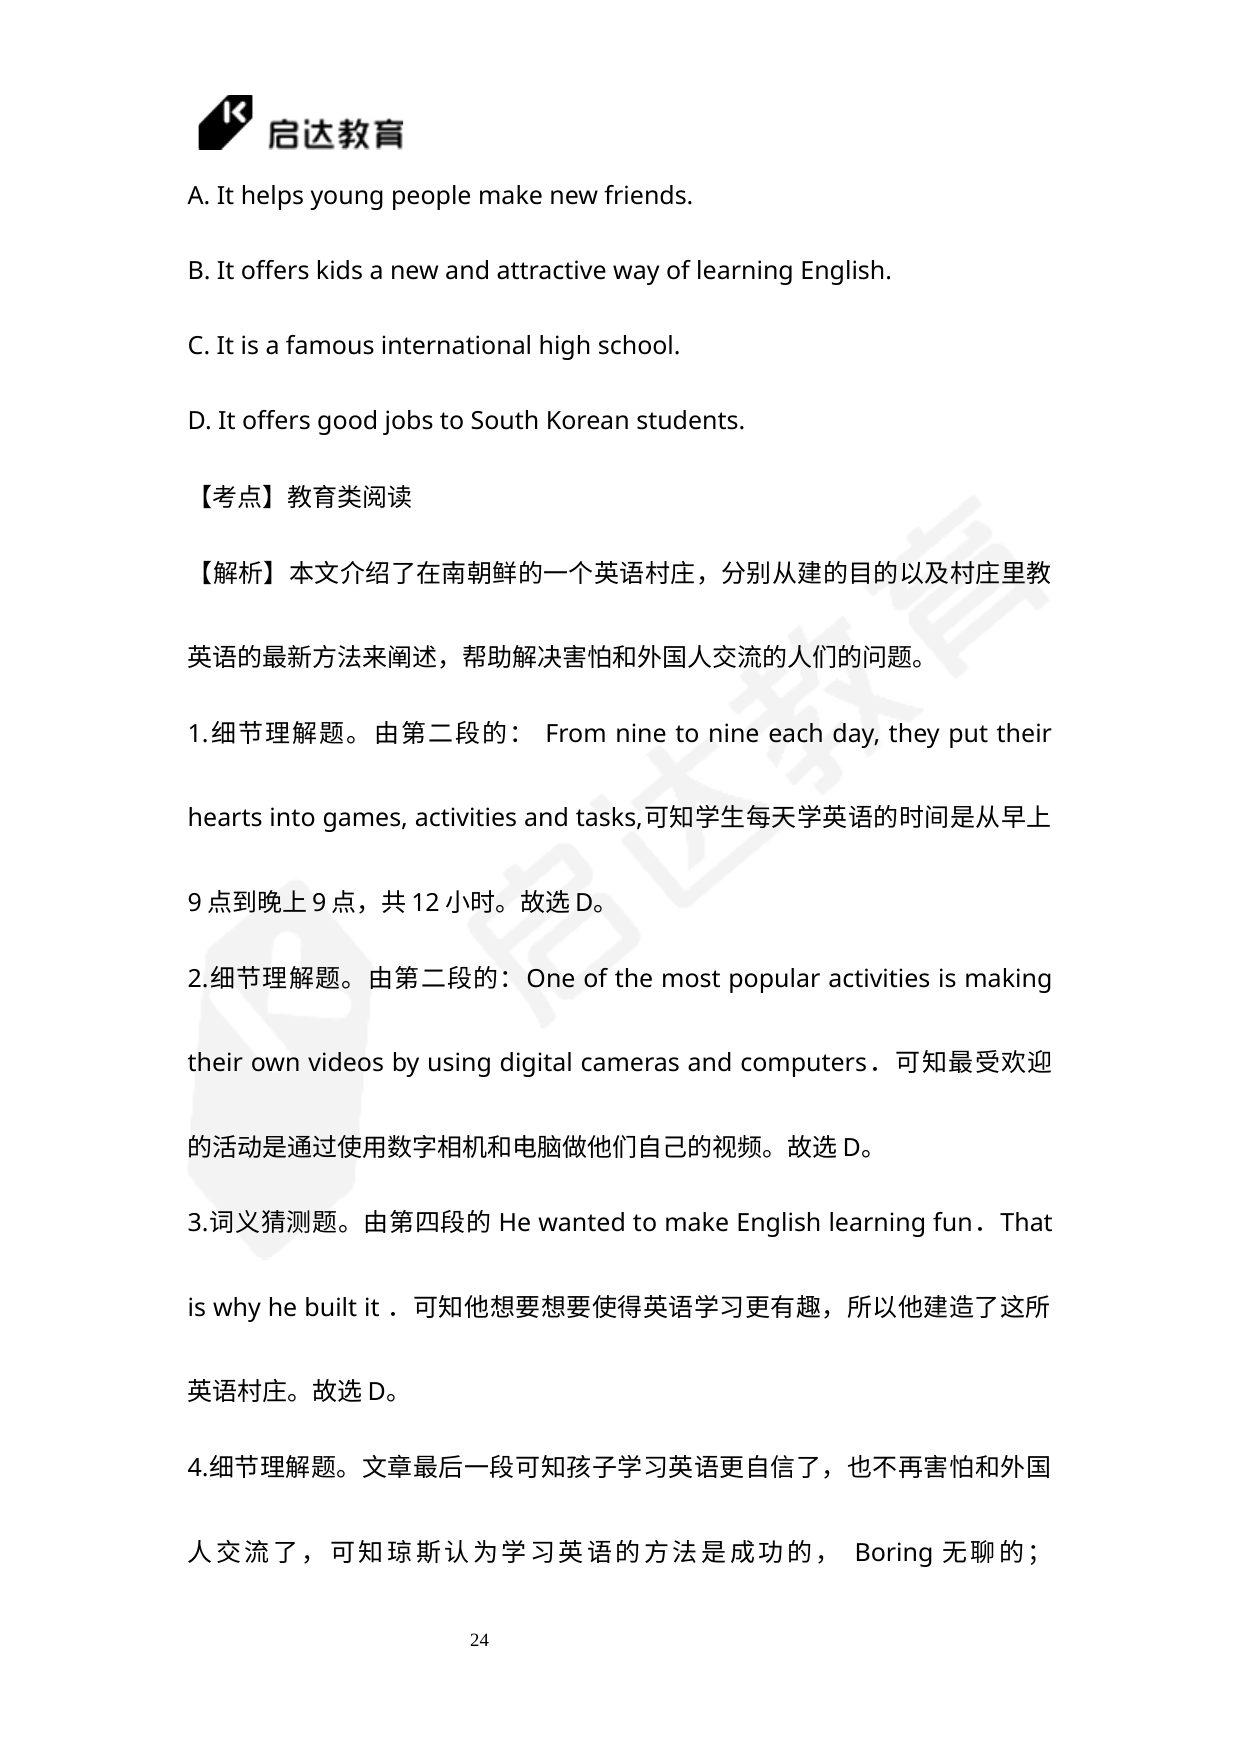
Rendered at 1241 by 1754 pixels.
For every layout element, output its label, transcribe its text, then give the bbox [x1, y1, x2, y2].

text A. It helps young people make new friends. [187, 162, 1053, 227]
text 1.细节理解题。由第二段的： From nine to nine each day, they put their hearts into games, activities and tasks,可知学生每天学英语的时间是从早上9点到晚上9点，共12小时。故选D。 [187, 699, 1053, 933]
text 2.细节理解题。由第二段的：One of the most popular activities is making their own videos by using digital cameras and computers．可知最受欢迎的活动是通过使用数字相机和电脑做他们自己的视频。故选D。 [187, 944, 1053, 1178]
text D. It offers good jobs to South Korean students. [187, 388, 1053, 453]
text 【解析】本文介绍了在南朝鲜的一个英语村庄，分别从建的目的以及村庄里教英语的最新方法来阐述，帮助解决害怕和外国人交流的人们的问题。 [187, 539, 1053, 688]
text 【考点】教育类阅读 [187, 463, 1053, 528]
text 4.细节理解题。文章最后一段可知孩子学习英语更自信了，也不再害怕和外国人交流了，可知琼斯认为学习英语的方法是成功的， Boring无聊的；Disappointing.令人失望的；Just so so一般，本题选A。 [187, 1433, 1053, 1583]
text B. It offers kids a new and attractive way of learning English. [187, 237, 1053, 302]
picture [198, 95, 404, 150]
text 3.词义猜测题。由第四段的He wanted to make English learning fun．That is why he built it ．可知他想要想要使得英语学习更有趣，所以他建造了这所英语村庄。故选D。 [187, 1188, 1053, 1422]
text C. It is a famous international high school. [187, 312, 1053, 377]
